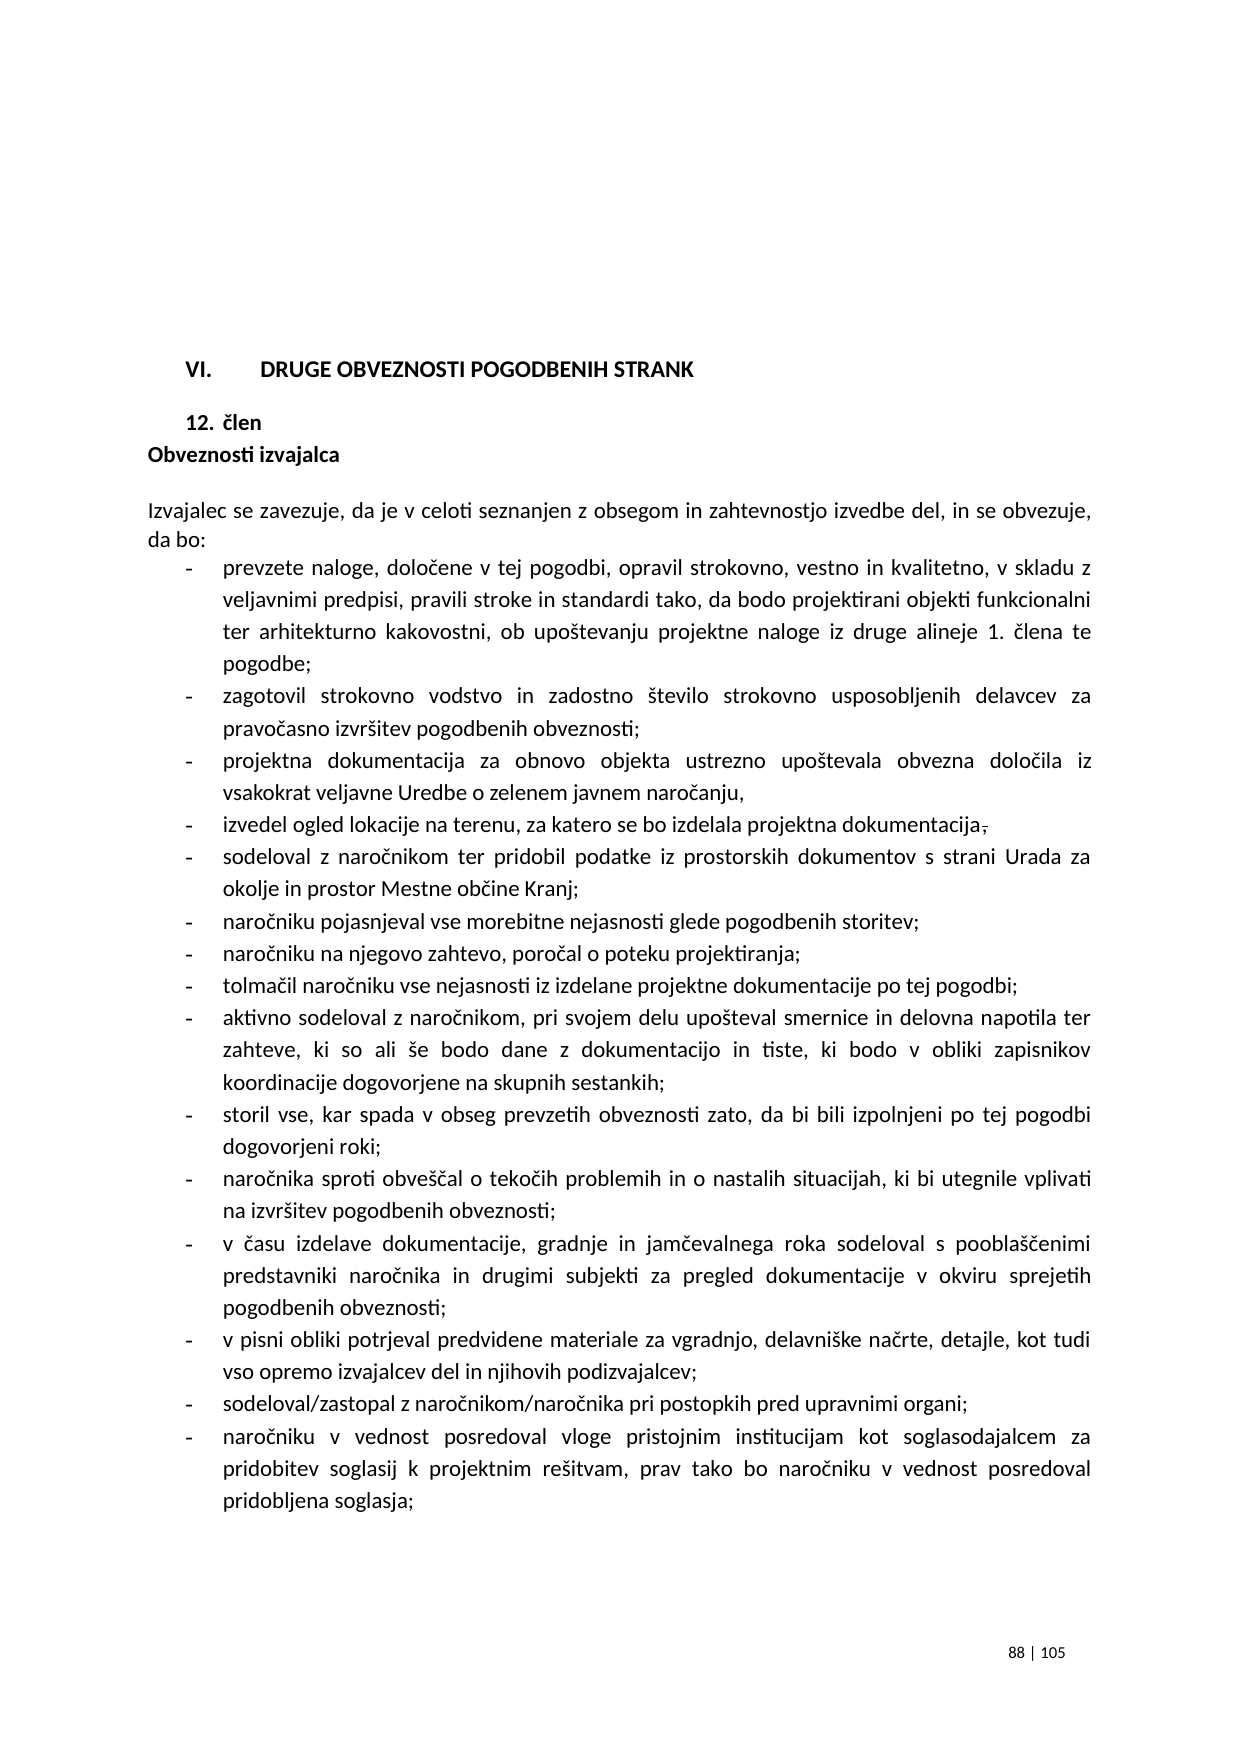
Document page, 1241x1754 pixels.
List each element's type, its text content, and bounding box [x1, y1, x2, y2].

list v pisni obliki potrjeval predvidene materiale za vgradnjo, delavniške načrte, detajle, kot tudi vso opremo izvajalcev del in njihovih podizvajalcev; [185, 1325, 1093, 1385]
text Obveznosti izvajalca [148, 441, 1093, 469]
list izvedel ogled lokacije na terenu, za katero se bo izdelala projektna dokumentacija, [185, 810, 1093, 838]
list prevzete naloge, določene v tej pogodbi, opravil strokovno, vestno in kvalitetno, v skladu z veljavnimi predpisi, pravili stroke in standardi tako, da bodo projektirani objekti funkcionalni ter arhitekturno kakovostni, ob upoštevanju projektne naloge iz druge alineje 1. člena te pogodbe; [185, 553, 1093, 677]
text Izvajalec se zavezuje, da je v celoti seznanjen z obsegom in zahtevnostjo izvedbe del, in se obvezuje, da bo: [148, 497, 1093, 553]
list sodeloval z naročnikom ter pridobil podatke iz prostorskih dokumentov s strani Urada za okolje in prostor Mestne občine Kranj; [185, 842, 1093, 903]
list projektna dokumentacija za obnovo objekta ustrezno upoštevala obvezna določila iz vsakokrat veljavne Uredbe o zelenem javnem naročanju, [185, 746, 1093, 806]
list člen [185, 408, 1093, 436]
list sodeloval/zastopal z naročnikom/naročnika pri postopkih pred upravnimi organi; [185, 1389, 1093, 1418]
list zagotovil strokovno vodstvo in zadostno število strokovno usposobljenih delavcev za pravočasno izvršitev pogodbenih obveznosti; [185, 681, 1093, 742]
list aktivno sodeloval z naročnikom, pri svojem delu upošteval smernice in delovna napotila ter zahteve, ki so ali še bodo dane z dokumentacijo in tiste, ki bodo v obliki zapisnikov koordinacije dogovorjene na skupnih sestankih; [185, 1003, 1093, 1096]
list tolmačil naročniku vse nejasnosti iz izdelane projektne dokumentacije po tej pogodbi; [185, 971, 1093, 999]
list naročniku pojasnjeval vse morebitne nejasnosti glede pogodbenih storitev; [185, 907, 1093, 935]
list naročniku na njegovo zahtevo, poročal o poteku projektiranja; [185, 939, 1093, 967]
list naročnika sproti obveščal o tekočih problemih in o nastalih situacijah, ki bi utegnile vplivati na izvršitev pogodbenih obveznosti; [185, 1164, 1093, 1224]
list v času izdelave dokumentacije, gradnje in jamčevalnega roka sodeloval s pooblaščenimi predstavniki naročnika in drugimi subjekti za pregled dokumentacije v okviru sprejetih pogodbenih obveznosti; [185, 1229, 1093, 1321]
list naročniku v vednost posredoval vloge pristojnim institucijam kot soglasodajalcem za pridobitev soglasij k projektnim rešitvam, prav tako bo naročniku v vednost posredoval pridobljena soglasja; [185, 1422, 1093, 1514]
list storil vse, kar spada v obseg prevzetih obveznosti zato, da bi bili izpolnjeni po tej pogodbi dogovorjeni roki; [185, 1100, 1093, 1160]
list DRUGE OBVEZNOSTI POGODBENIH STRANK [185, 354, 1093, 383]
